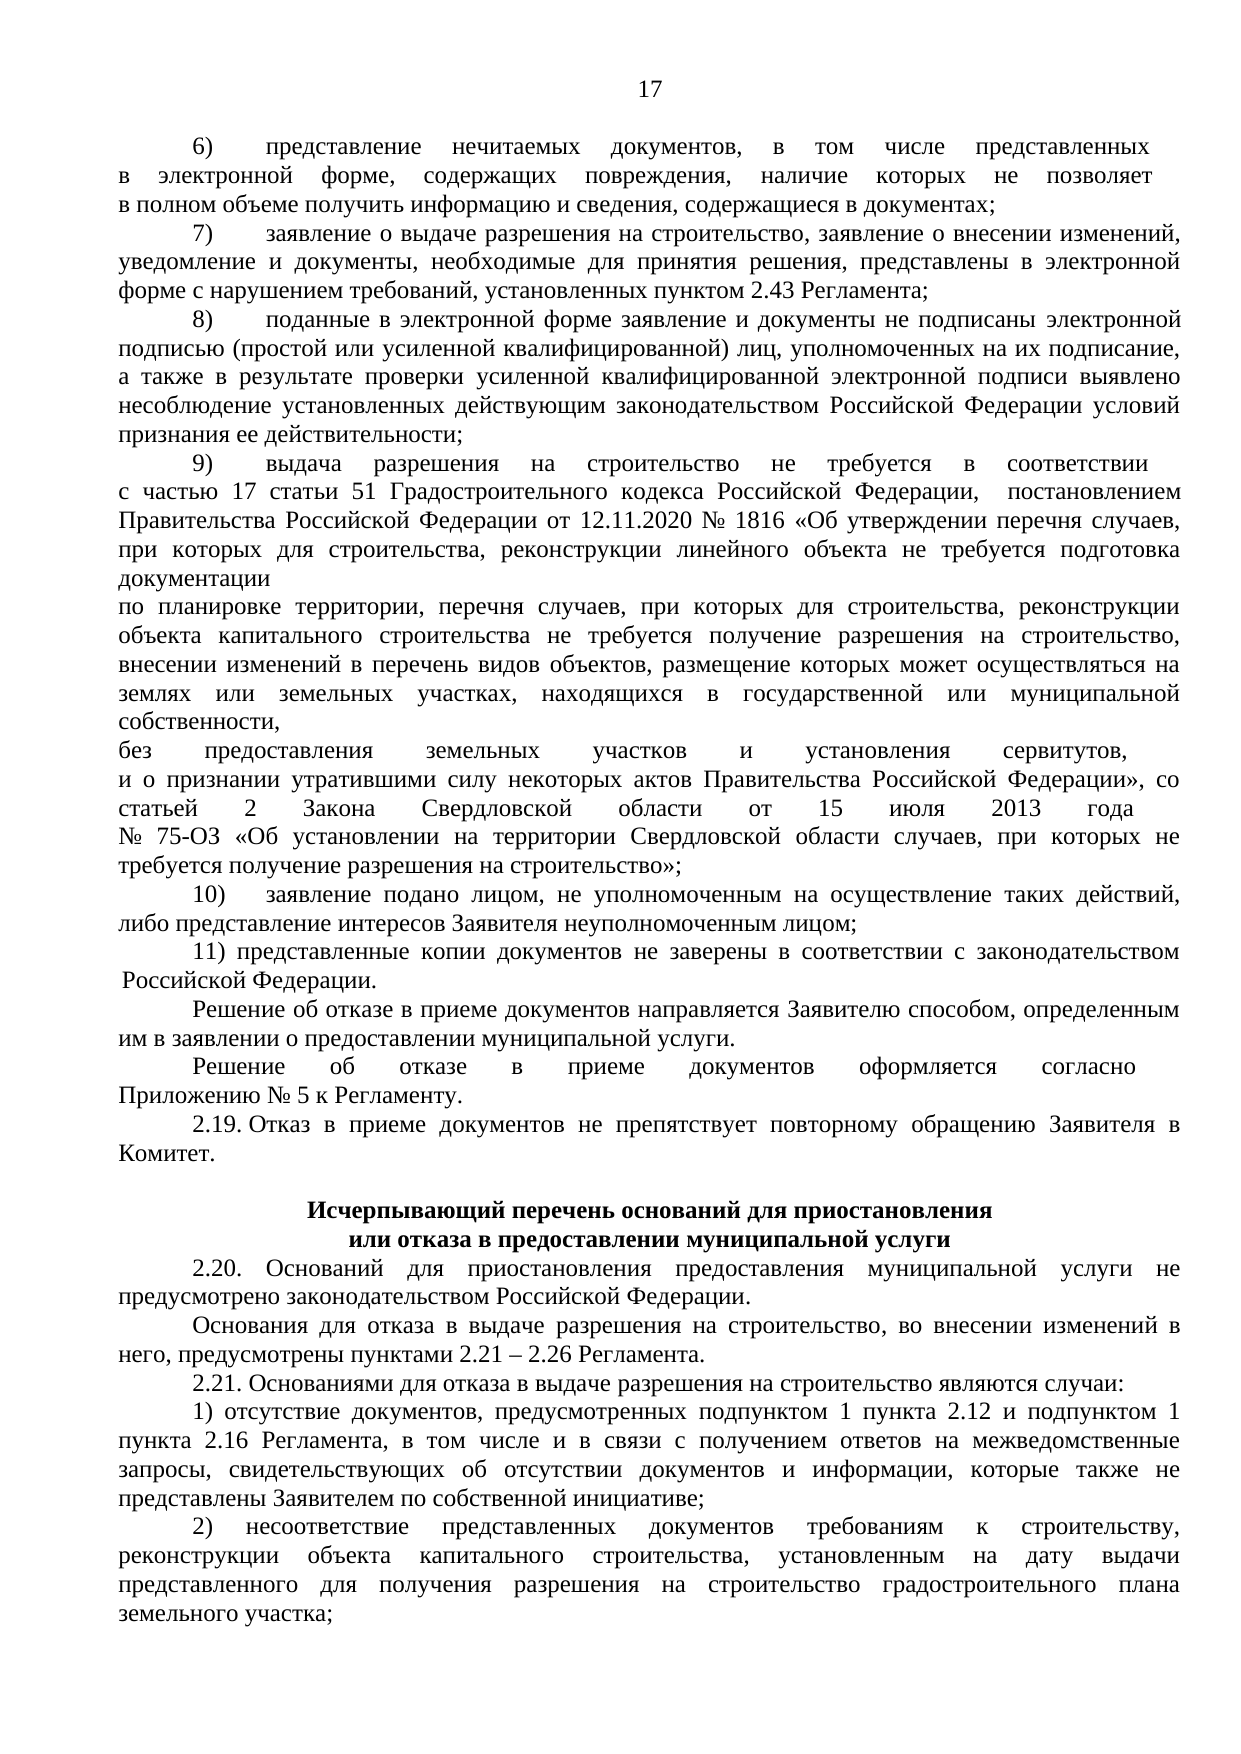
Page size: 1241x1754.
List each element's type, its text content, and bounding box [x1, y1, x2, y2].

list заявление подано лицом, не уполномоченным на осуществление таких действий, либо представление интересов Заявителя неуполномоченным лицом; [118, 879, 1181, 936]
text 2) несоответствие представленных документов требованиям к строительству, реконструкции объекта капитального строительства, установленным на дату выдачи представленного для получения разрешения на строительство градостроительного плана земельного участка; [118, 1511, 1181, 1626]
text Решение об отказе в приеме документов направляется Заявителю способом, определенным им в заявлении о предоставлении муниципальной услуги. [118, 994, 1181, 1051]
text 2.21. Основаниями для отказа в выдаче разрешения на строительство являются случаи: [118, 1368, 1181, 1396]
text Решение об отказе в приеме документов оформляется согласно Приложению № 5 к Регламенту. [118, 1051, 1181, 1109]
text Основания для отказа в выдаче разрешения на строительство, во внесении изменений в него, предусмотрены пунктами 2.21 – 2.26 Регламента. [118, 1310, 1181, 1368]
text Исчерпывающий перечень оснований для приостановления [118, 1195, 1181, 1224]
list 11) представленные копии документов не заверены в соответствии с законодательством Российской Федерации. [122, 936, 1181, 994]
text 2.20. Оснований для приостановления предоставления муниципальной услуги не предусмотрено законодательством Российской Федерации. [118, 1253, 1181, 1310]
text 2.19. Отказ в приеме документов не препятствует повторному обращению Заявителя в Комитет. [118, 1109, 1181, 1166]
list заявление о выдаче разрешения на строительство, заявление о внесении изменений, уведомление и документы, необходимые для принятия решения, представлены в электронной форме с нарушением требований, установленных пунктом 2.43 Регламента; [118, 218, 1181, 304]
list поданные в электронной форме заявление и документы не подписаны электронной подписью (простой или усиленной квалифицированной) лиц, уполномоченных на их подписание, а также в результате проверки усиленной квалифицированной электронной подписи выявлено несоблюдение установленных действующим законодательством Российской Федерации условий признания ее действительности; [118, 304, 1181, 448]
list представление нечитаемых документов, в том числе представленных в электронной форме, содержащих повреждения, наличие которых не позволяет в полном объеме получить информацию и сведения, содержащиеся в документах; [118, 131, 1181, 218]
list выдача разрешения на строительство не требуется в соответствии с частью 17 статьи 51 Градостроительного кодекса Российской Федерации, постановлением Правительства Российской Федерации от 12.11.2020 № 1816 «Об утверждении перечня случаев, при которых для строительства, реконструкции линейного объекта не требуется подготовка документации по планировке территории, перечня случаев, при которых для строительства, реконструкции объекта капитального строительства не требуется получение разрешения на строительство, внесении изменений в перечень видов объектов, размещение которых может осуществляться на землях или земельных участках, находящихся в государственной или муниципальной собственности, без предоставления земельных участков и установления сервитутов, и о признании утратившими силу некоторых актов Правительства Российской Федерации», со статьей 2 Закона Свердловской области от 15 июля 2013 года № 75-ОЗ «Об установлении на территории Свердловской области случаев, при которых не требуется получение разрешения на строительство»; [118, 448, 1181, 879]
text 1) отсутствие документов, предусмотренных подпунктом 1 пункта 2.12 и подпунктом 1 пункта 2.16 Регламента, в том числе и в связи с получением ответов на межведомственные запросы, свидетельствующих об отсутствии документов и информации, которые также не представлены Заявителем по собственной инициативе; [118, 1396, 1181, 1511]
text или отказа в предоставлении муниципальной услуги [118, 1224, 1181, 1253]
